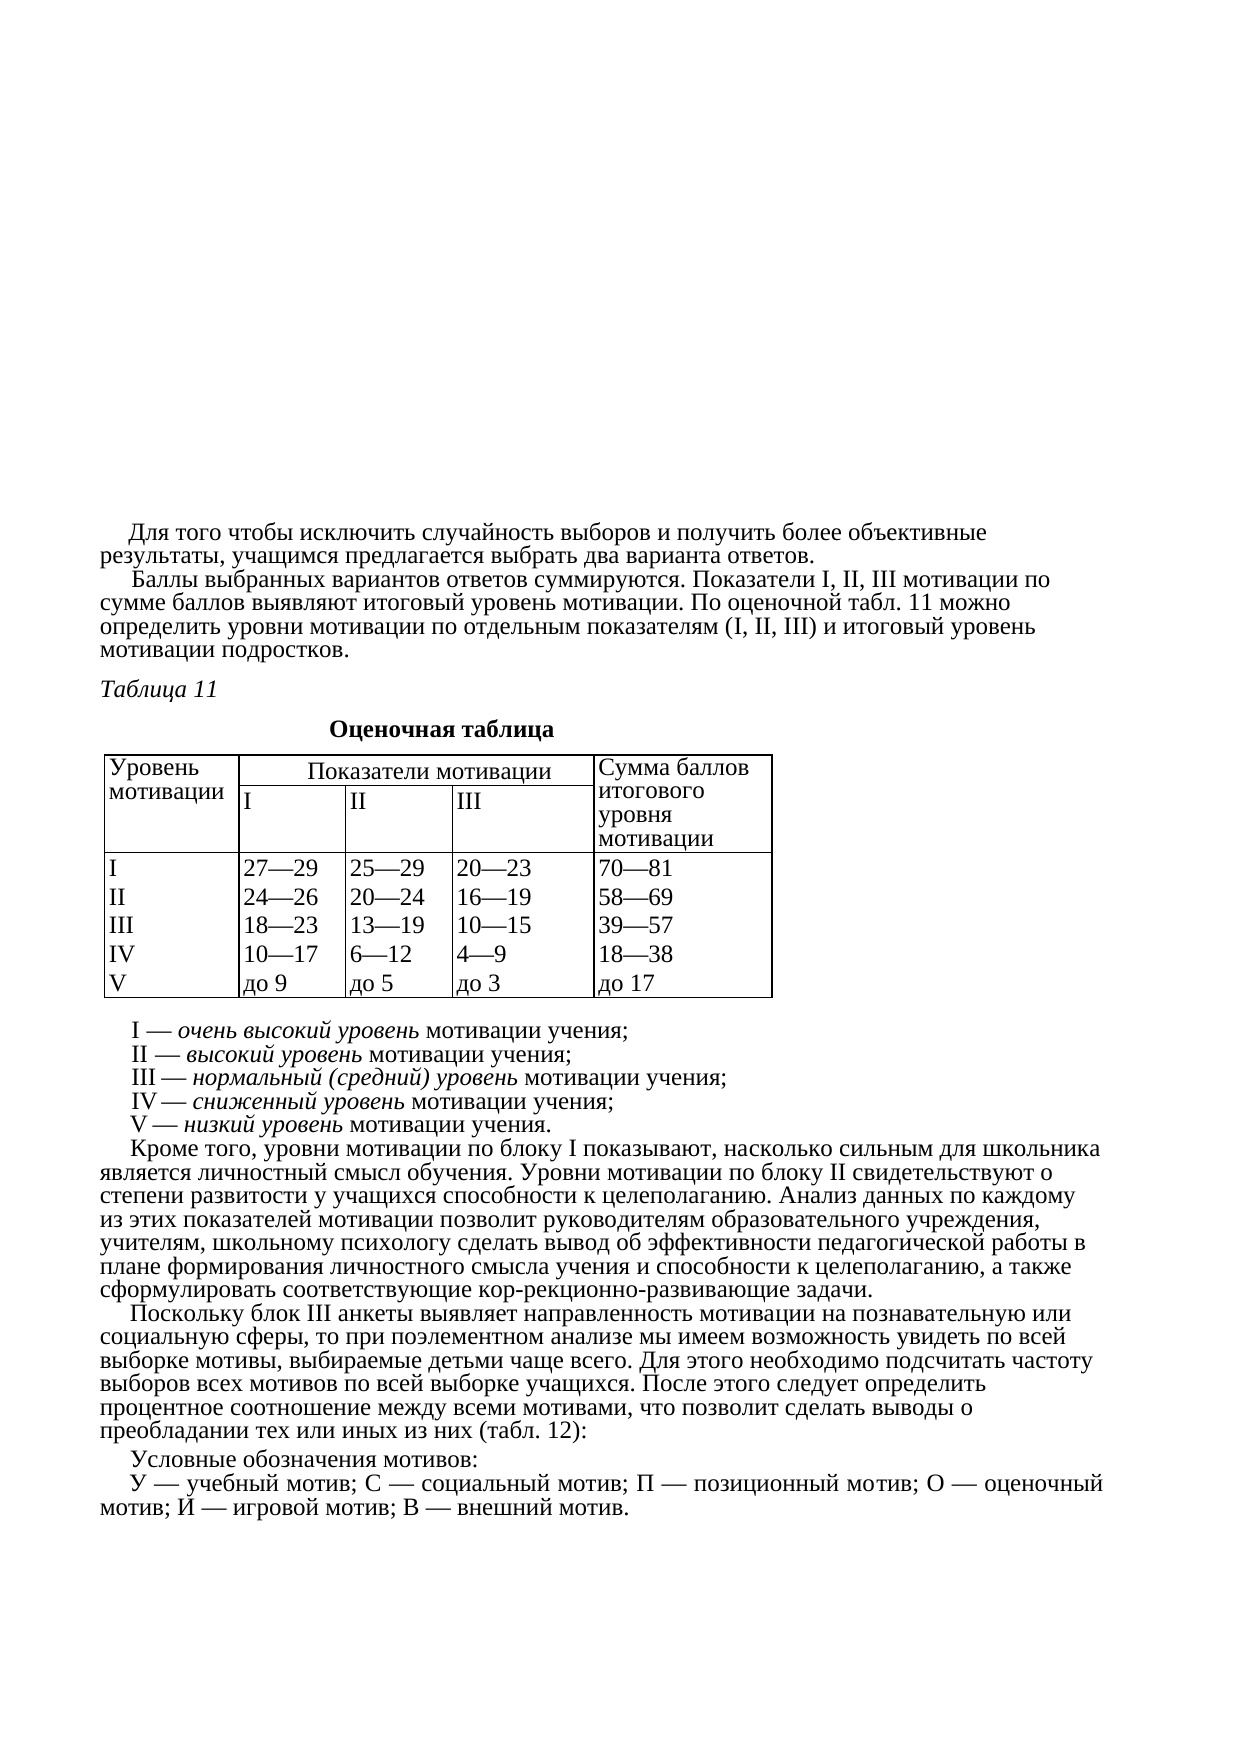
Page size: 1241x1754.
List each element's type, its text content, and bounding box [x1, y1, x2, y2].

table_cell II [105, 882, 238, 911]
table_cell II [346, 786, 452, 852]
table_cell 18—23 [240, 911, 345, 939]
text Таблица 11 [99, 674, 1103, 703]
table_cell до 17 [595, 968, 771, 997]
table_cell 10—17 [240, 939, 345, 968]
text Оценочная таблица [329, 714, 1103, 743]
table_cell 27—29 [240, 853, 345, 882]
text Баллы выбранных вариантов ответов суммируются. Показатели I, II, III мотивации по сумме баллов выявляют итоговый уровень мотивации. По оценочной табл. 11 можно определить уровни мотивации по отдельным показателям (I, II, III) и итоговый уровень мотивации подростков. [99, 568, 1103, 663]
table_header Показатели мотивации [240, 756, 593, 784]
text I — очень высокий уровень мотивации учения; [131, 1020, 1103, 1043]
text Кроме того, уровни мотивации по блоку I показывают, насколько сильным для школьника является личностный смысл обучения. Уровни мотивации по блоку II свидетельствуют о степени развитости у учащихся способности к целеполаганию. Анализ данных по каждому из этих показателей мотивации позволит руководителям образовательного учреждения, учителям, школьному психологу сделать вывод об эффективности педагогической работы в плане формирования личностного смысла учения и способности к целеполаганию, а также сформулировать соответствующие кор-рекционно-развивающие задачи. [99, 1138, 1103, 1302]
table_cell I [240, 786, 345, 852]
table_cell 58—69 [595, 882, 771, 911]
table_cell до 5 [346, 968, 452, 997]
table_cell I [105, 853, 238, 882]
list — нормальный (средний) уровень мотивации учения; [131, 1067, 1103, 1091]
table_cell 18—38 [595, 939, 771, 968]
table_cell 24—26 [240, 882, 345, 911]
text II — высокий уровень мотивации учения; [131, 1043, 1103, 1067]
table_cell 39—57 [595, 911, 771, 939]
table_cell до 3 [453, 968, 593, 997]
table_cell 4—9 [453, 939, 593, 968]
table_cell 6—12 [346, 939, 452, 968]
text У — учебный мотив; С — социальный мотив; П — позиционный мотив; О — оценочный мотив; И — игровой мотив; В — внешний мотив. [99, 1472, 1103, 1520]
table_cell 20—23 [453, 853, 593, 882]
table_cell 16—19 [453, 882, 593, 911]
table_cell III [453, 786, 593, 852]
table_cell 70—81 [595, 853, 771, 882]
table_cell V [105, 968, 238, 997]
text Поскольку блок III анкеты выявляет направленность мотивации на познавательную или социальную сферы, то при поэлементном анализе мы имеем возможность увидеть по всей выборке мотивы, выбираемые детьми чаще всего. Для этого необходимо подсчитать частоту выборов всех мотивов по всей выборке учащихся. После этого следует определить процентное соотношение между всеми мотивами, что позволит сделать выводы о преобладании тех или иных из них (табл. 12): [99, 1302, 1103, 1444]
text Для того чтобы исключить случайность выборов и получить более объективные результаты, учащимся предлагается выбрать два варианта ответов. [99, 521, 1103, 568]
text V — низкий уровень мотивации учения. [129, 1114, 1103, 1138]
table_cell 20—24 [346, 882, 452, 911]
table_header Сумма баллов итогового уровня мотивации [595, 756, 771, 852]
list — сниженный уровень мотивации учения; [131, 1091, 1103, 1114]
table_cell IV [105, 939, 238, 968]
table_cell 25—29 [346, 853, 452, 882]
table_cell 13—19 [346, 911, 452, 939]
table_cell III [105, 911, 238, 939]
text Условные обозначения мотивов: [129, 1444, 1103, 1472]
table_cell 10—15 [453, 911, 593, 939]
table_header Уровень мотивации [105, 756, 238, 852]
table_cell до 9 [240, 968, 345, 997]
